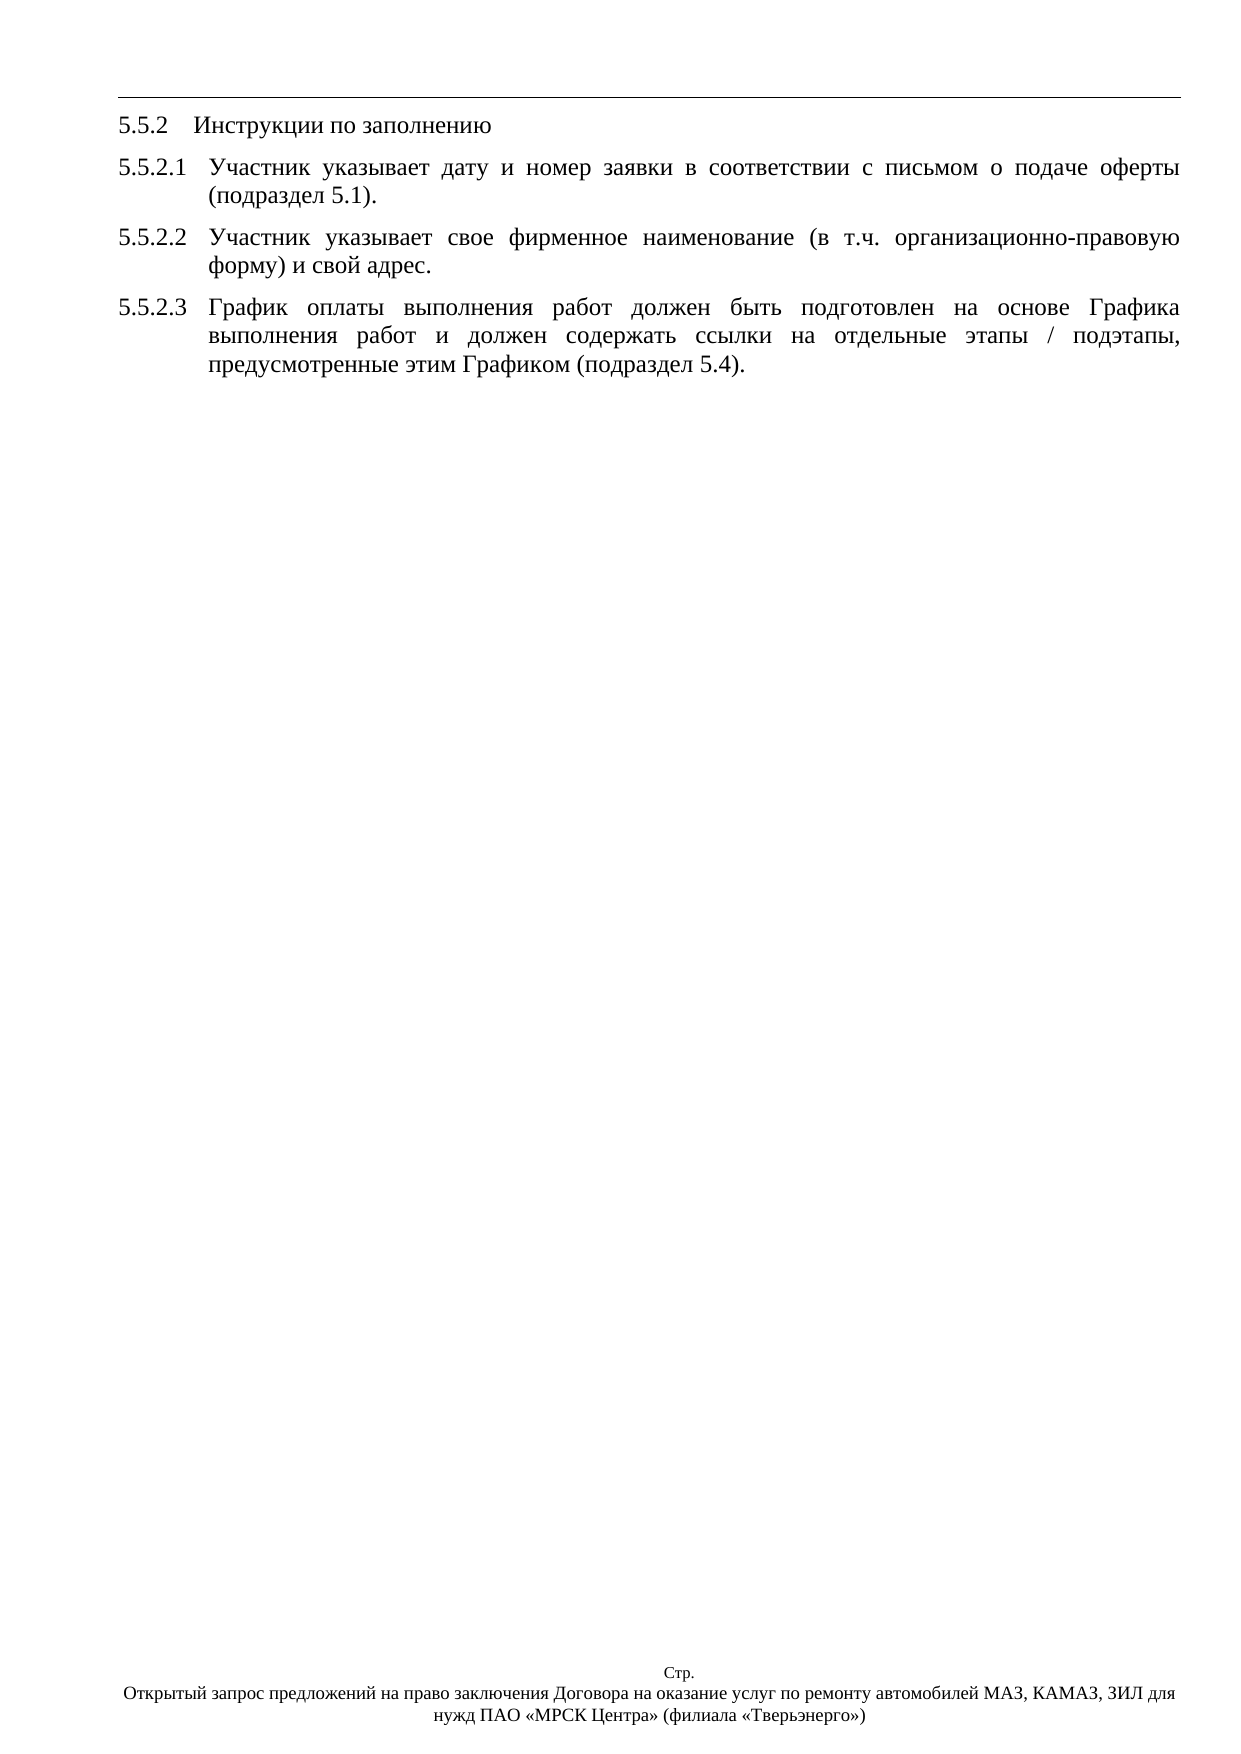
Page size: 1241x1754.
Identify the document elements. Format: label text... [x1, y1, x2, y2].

list График оплаты выполнения работ должен быть подготовлен на основе Графика выполнения работ и должен содержать ссылки на отдельные этапы / подэтапы, предусмотренные этим Графиком (подраздел 5.4). [118, 292, 1181, 378]
subtitle Инструкции по заполнению [118, 111, 1181, 139]
list Участник указывает дату и номер заявки в соответствии с письмом о подаче оферты (подраздел 5.1). [118, 152, 1181, 209]
list Участник указывает свое фирменное наименование (в т.ч. организационно-правовую форму) и свой адрес. [118, 222, 1181, 279]
